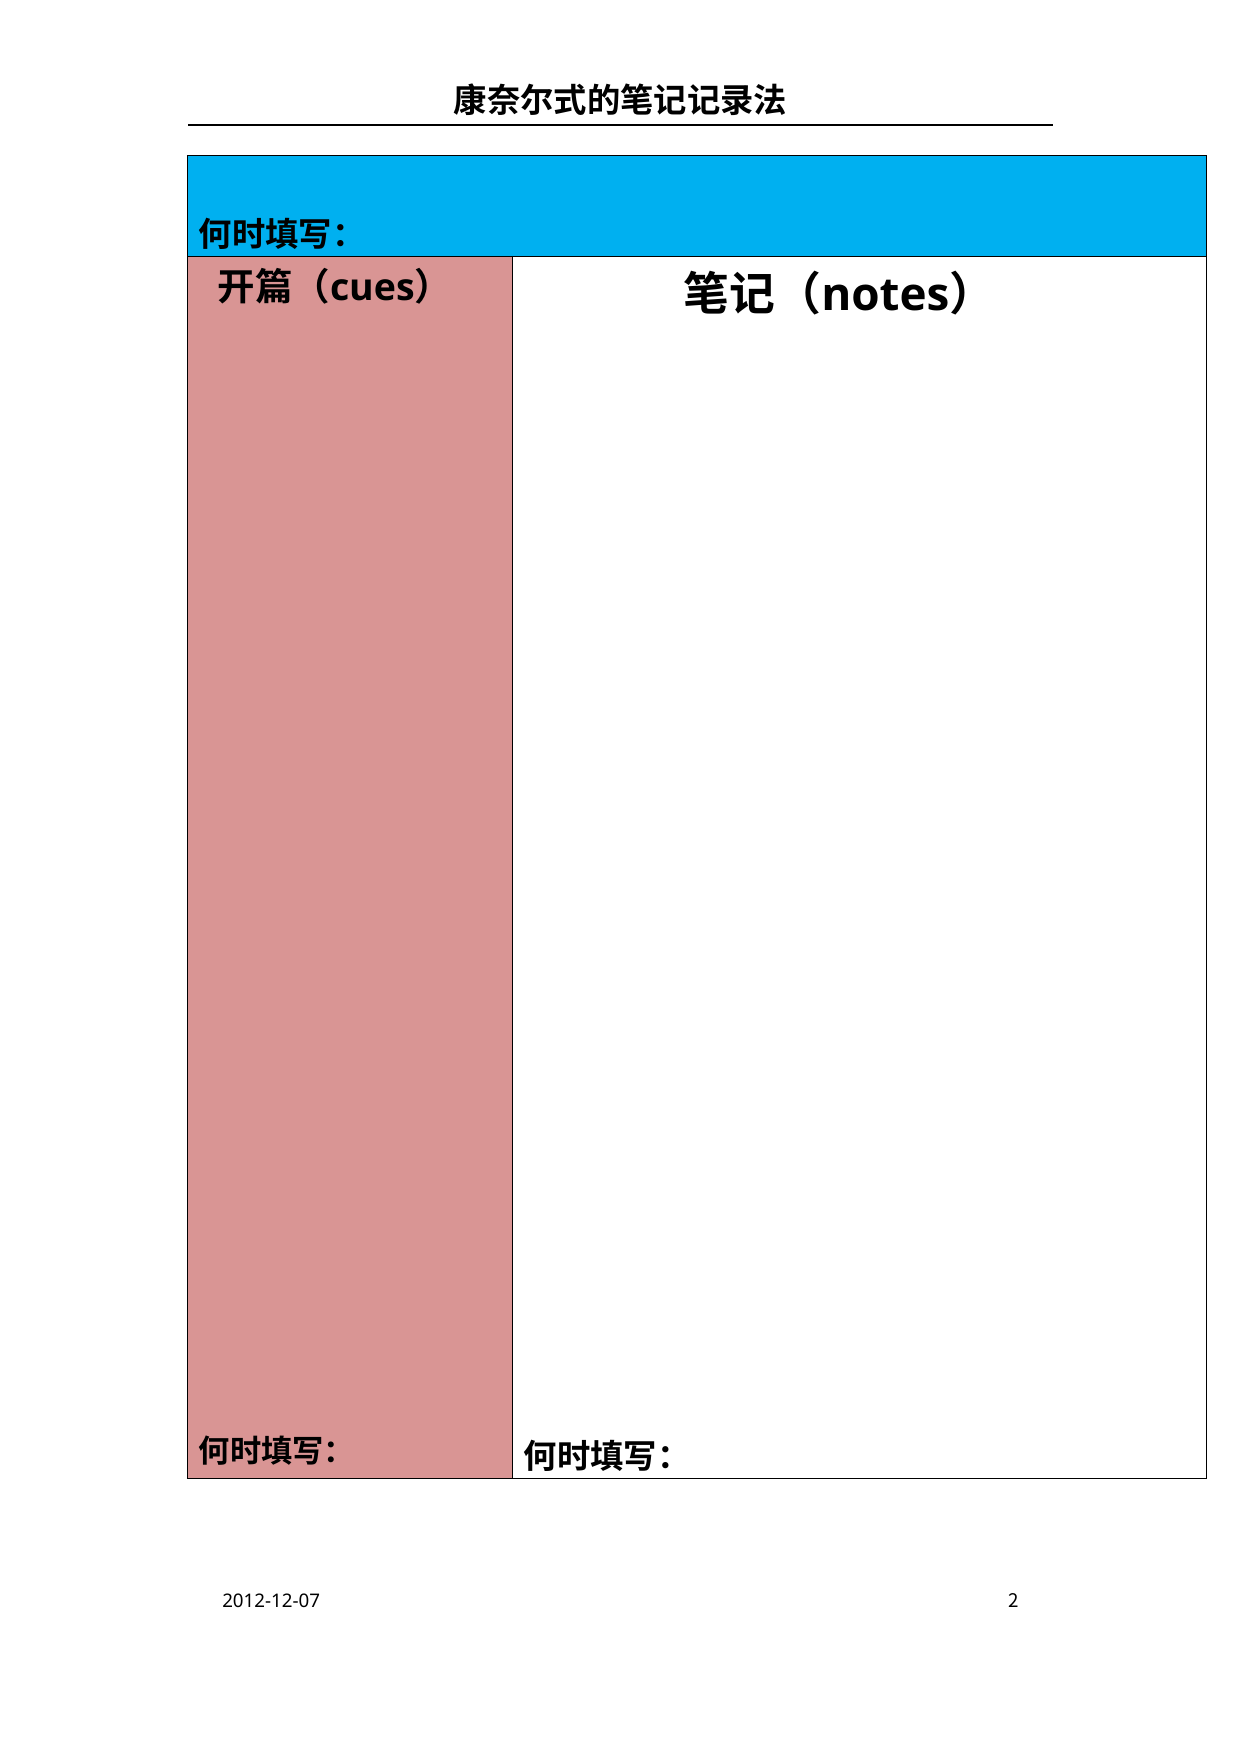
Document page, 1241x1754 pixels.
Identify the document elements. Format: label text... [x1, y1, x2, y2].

table_cell 笔记（notes） 何时填写： [513, 257, 1206, 1478]
table_cell 开篇（cues） 何时填写： [188, 257, 512, 1478]
table_cell 总结（summary） 何时填写： [188, 156, 1206, 256]
